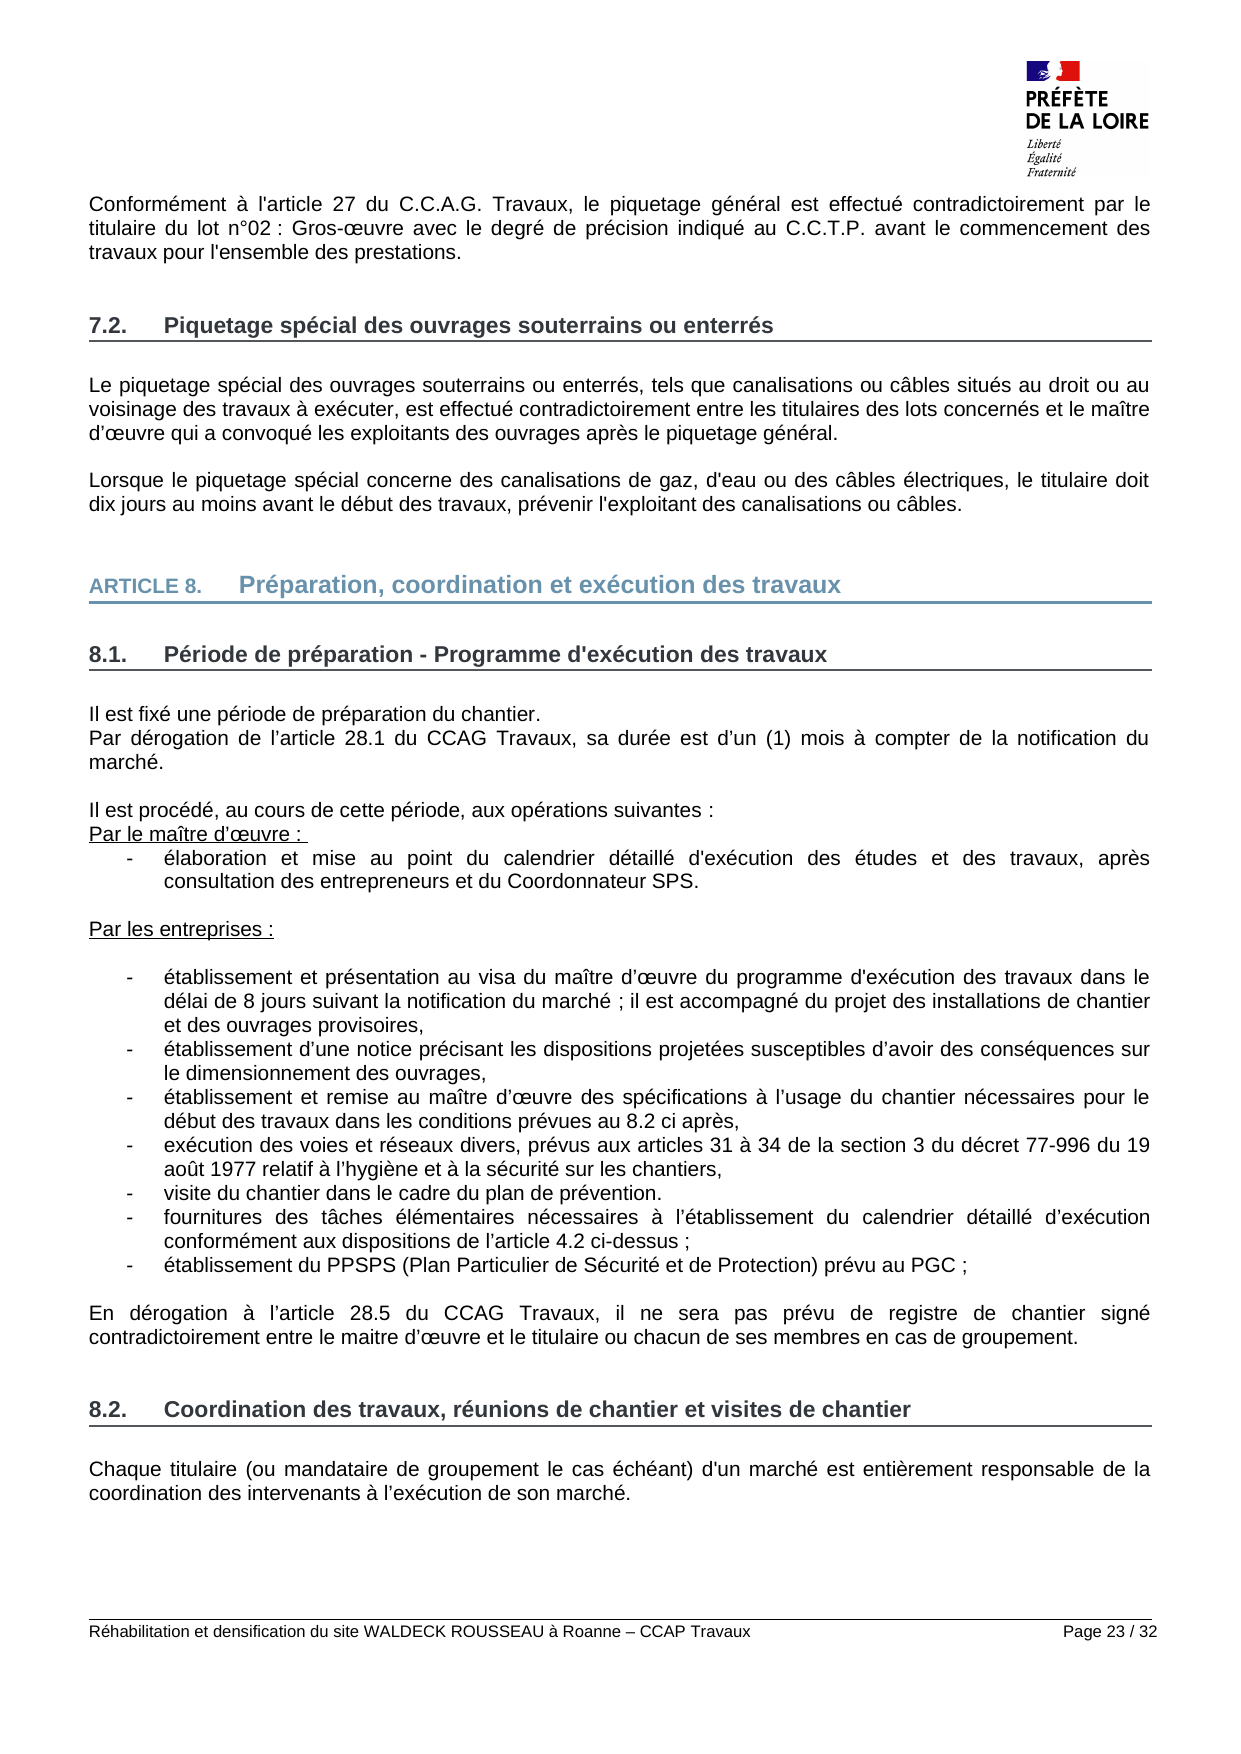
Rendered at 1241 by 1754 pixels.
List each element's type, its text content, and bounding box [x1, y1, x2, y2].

list fournitures des tâches élémentaires nécessaires à l’établissement du calendrier détaillé d’exécution conformément aux dispositions de l’article 4.2 ci-dessus ; [126, 1205, 1152, 1253]
text Lorsque le piquetage spécial concerne des canalisations de gaz, d'eau ou des câbles électriques, le titulaire doit dix jours au moins avant le début des travaux, prévenir l'exploitant des canalisations ou câbles. [89, 468, 1152, 516]
list établissement d’une notice précisant les dispositions projetées susceptibles d’avoir des conséquences sur le dimensionnement des ouvrages, [126, 1037, 1152, 1085]
text Il est procédé, au cours de cette période, aux opérations suivantes : [89, 797, 1152, 821]
subtitle Piquetage spécial des ouvrages souterrains ou enterrés [89, 312, 1152, 340]
list élaboration et mise au point du calendrier détaillé d'exécution des études et des travaux, après consultation des entrepreneurs et du Coordonnateur SPS. [126, 845, 1152, 893]
list visite du chantier dans le cadre du plan de prévention. [126, 1181, 1152, 1205]
subtitle Préparation, coordination et exécution des travaux [89, 570, 1152, 601]
subtitle Période de préparation - Programme d'exécution des travaux [89, 641, 1152, 669]
list établissement et présentation au visa du maître d’œuvre du programme d'exécution des travaux dans le délai de 8 jours suivant la notification du marché ; il est accompagné du projet des installations de chantier et des ouvrages provisoires, [126, 965, 1152, 1037]
list exécution des voies et réseaux divers, prévus aux articles 31 à 34 de la section 3 du décret 77-996 du 19 août 1977 relatif à l’hygiène et à la sécurité sur les chantiers, [126, 1133, 1152, 1181]
picture [1026, 61, 1149, 177]
list établissement du PPSPS (Plan Particulier de Sécurité et de Protection) prévu au PGC ; [126, 1253, 1152, 1277]
text Conformément à l'article 27 du C.C.A.G. Travaux, le piquetage général est effectué contradictoirement par le titulaire du lot n°02 : Gros-œuvre avec le degré de précision indiqué au C.C.T.P. avant le commencement des travaux pour l'ensemble des prestations. [89, 192, 1152, 264]
text Par les entreprises : [89, 917, 1152, 941]
text Par dérogation de l’article 28.1 du CCAG Travaux, sa durée est d’un (1) mois à compter de la notification du marché. [89, 726, 1152, 773]
subtitle Coordination des travaux, réunions de chantier et visites de chantier [89, 1396, 1152, 1425]
text Il est fixé une période de préparation du chantier. [89, 702, 1152, 726]
text Par le maître d’œuvre : [89, 821, 1152, 845]
text En dérogation à l’article 28.5 du CCAG Travaux, il ne sera pas prévu de registre de chantier signé contradictoirement entre le maitre d’œuvre et le titulaire ou chacun de ses membres en cas de groupement. [89, 1301, 1152, 1348]
text Le piquetage spécial des ouvrages souterrains ou enterrés, tels que canalisations ou câbles situés au droit ou au voisinage des travaux à exécuter, est effectué contradictoirement entre les titulaires des lots concernés et le maître d’œuvre qui a convoqué les exploitants des ouvrages après le piquetage général. [89, 372, 1152, 444]
text Chaque titulaire (ou mandataire de groupement le cas échéant) d'un marché est entièrement responsable de la coordination des intervenants à l’exécution de son marché. [89, 1457, 1152, 1505]
list établissement et remise au maître d’œuvre des spécifications à l’usage du chantier nécessaires pour le début des travaux dans les conditions prévues au 8.2 ci après, [126, 1085, 1152, 1133]
